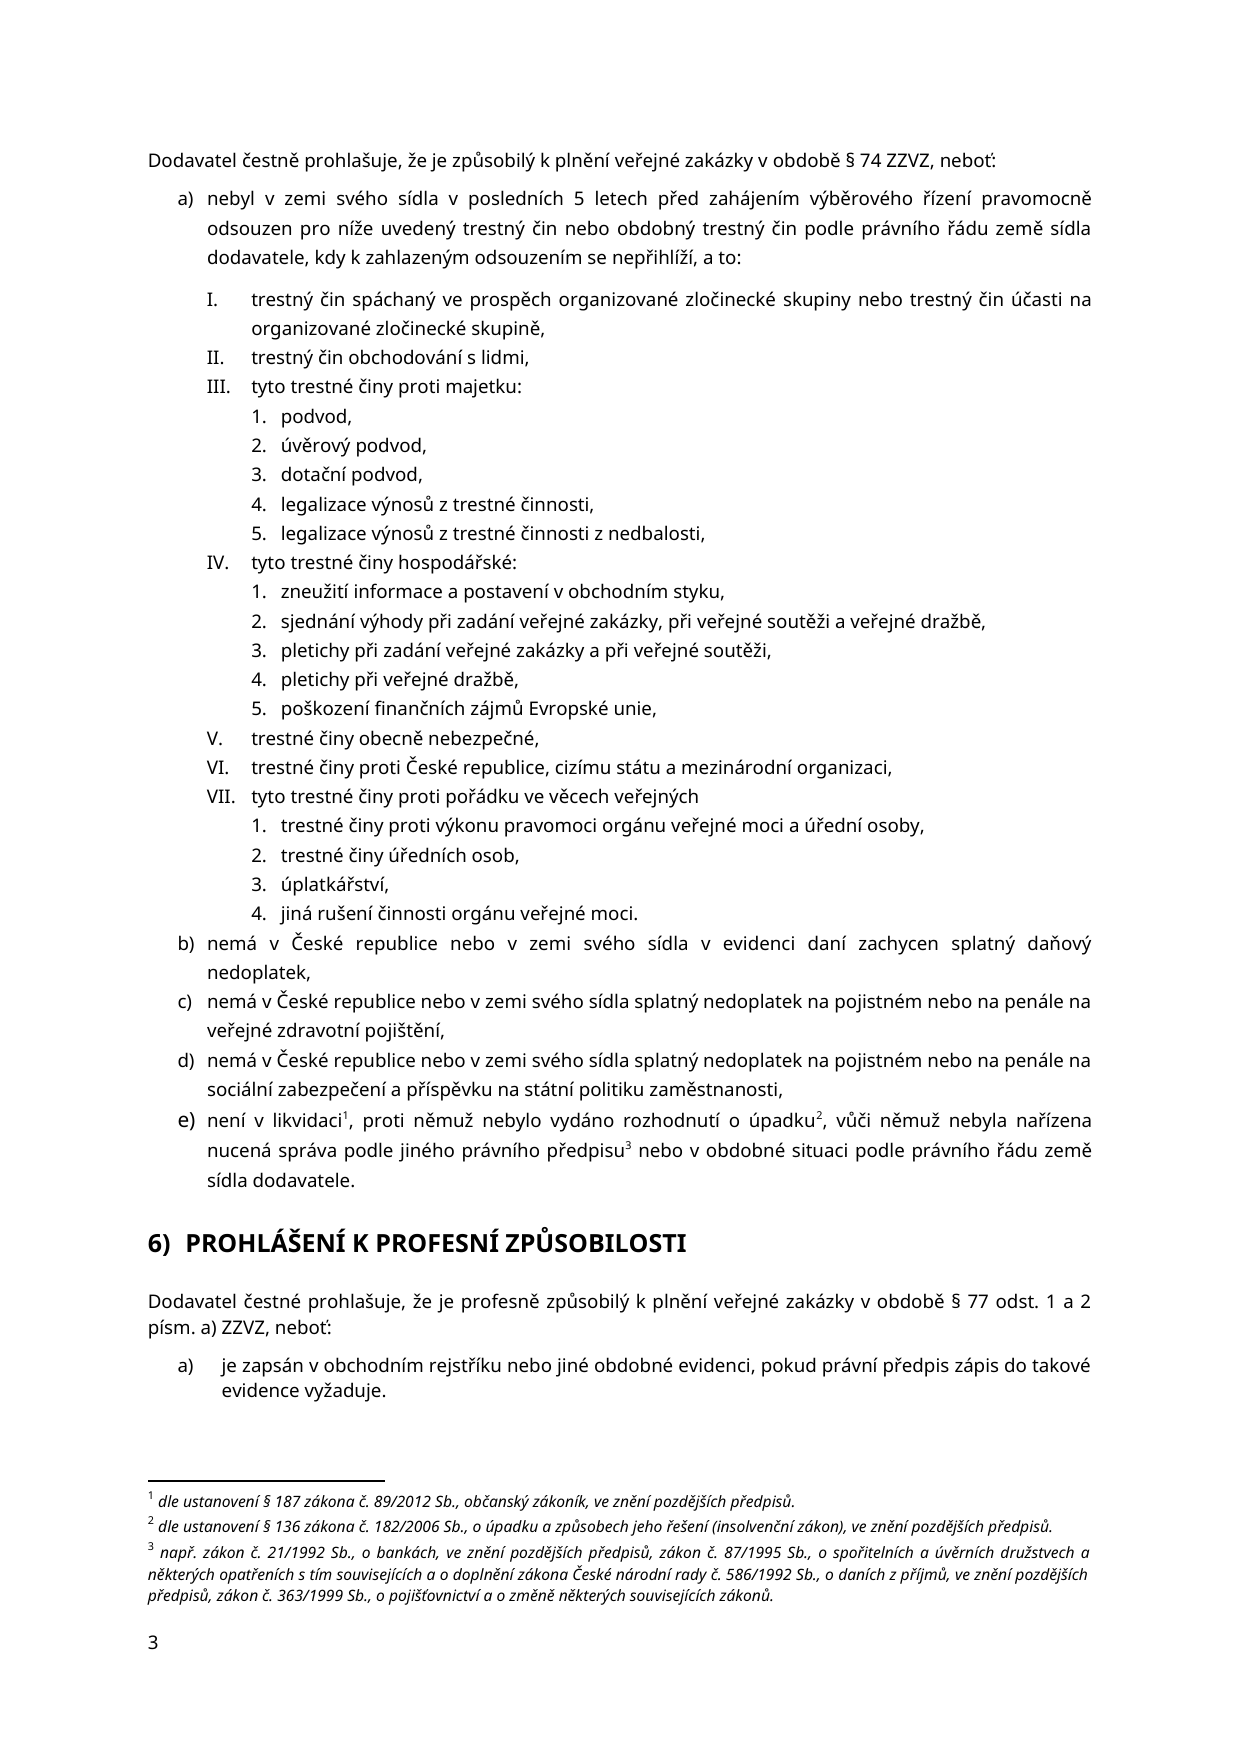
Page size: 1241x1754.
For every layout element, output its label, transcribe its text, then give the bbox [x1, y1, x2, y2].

list pletichy při zadání veřejné zakázky a při veřejné soutěži, [251, 637, 1093, 663]
list není v likvidaci, proti němuž nebylo vydáno rozhodnutí o úpadku, vůči němuž nebyla nařízena nucená správa podle jiného právního předpisu nebo v obdobné situaci podle právního řádu země sídla dodavatele. [177, 1106, 1093, 1192]
list nemá v České republice nebo v zemi svého sídla splatný nedoplatek na pojistném nebo na penále na sociální zabezpečení a příspěvku na státní politiku zaměstnanosti, [177, 1047, 1093, 1102]
text Dodavatel čestné prohlašuje, že je profesně způsobilý k plnění veřejné zakázky v obdobě § 77 odst. 1 a 2 písm. a) ZZVZ, neboť: [148, 1251, 1093, 1339]
list pletichy při veřejné dražbě, [251, 666, 1093, 692]
list trestné činy proti České republice, cizímu státu a mezinárodní organizaci, [207, 754, 1093, 780]
list úvěrový podvod, [251, 432, 1093, 458]
text a) je zapsán v obchodním rejstříku nebo jiné obdobné evidenci, pokud právní předpis zápis do takové evidence vyžaduje. [177, 1352, 1093, 1403]
list tyto trestné činy proti majetku: [207, 374, 1093, 399]
list legalizace výnosů z trestné činnosti, [251, 491, 1093, 516]
list nebyl v zemi svého sídla v posledních 5 letech před zahájením výběrového řízení pravomocně odsouzen pro níže uvedený trestný čin nebo obdobný trestný čin podle právního řádu země sídla dodavatele, kdy k zahlazeným odsouzením se nepřihlíží, a to: [177, 186, 1093, 270]
list trestné činy obecně nebezpečné, [207, 725, 1093, 751]
list úplatkářství, [251, 871, 1093, 897]
list dotační podvod, [251, 462, 1093, 487]
list trestné činy úředních osob, [251, 842, 1093, 868]
subtitle prohlášení k profesní způsobilosti [148, 1226, 687, 1260]
list tyto trestné činy proti pořádku ve věcech veřejných [207, 783, 1093, 809]
list poškození finančních zájmů Evropské unie, [251, 696, 1093, 721]
list nemá v České republice nebo v zemi svého sídla splatný nedoplatek na pojistném nebo na penále na veřejné zdravotní pojištění, [177, 988, 1093, 1043]
list zneužití informace a postavení v obchodním styku, [251, 579, 1093, 604]
list tyto trestné činy hospodářské: [207, 549, 1093, 575]
list sjednání výhody při zadání veřejné zakázky, při veřejné soutěži a veřejné dražbě, [251, 608, 1093, 633]
list jiná rušení činnosti orgánu veřejné moci. [251, 901, 1093, 926]
list nemá v České republice nebo v zemi svého sídla v evidenci daní zachycen splatný daňový nedoplatek, [177, 930, 1093, 985]
list trestné činy proti výkonu pravomoci orgánu veřejné moci a úřední osoby, [251, 813, 1093, 838]
list trestný čin obchodování s lidmi, [207, 344, 1093, 370]
list podvod, [251, 403, 1093, 428]
list legalizace výnosů z trestné činnosti z nedbalosti, [251, 520, 1093, 546]
list trestný čin spáchaný ve prospěch organizované zločinecké skupiny nebo trestný čin účasti na organizované zločinecké skupině, [207, 286, 1093, 341]
text Dodavatel čestně prohlašuje, že je způsobilý k plnění veřejné zakázky v obdobě § 74 ZZVZ, neboť: [148, 148, 1093, 173]
